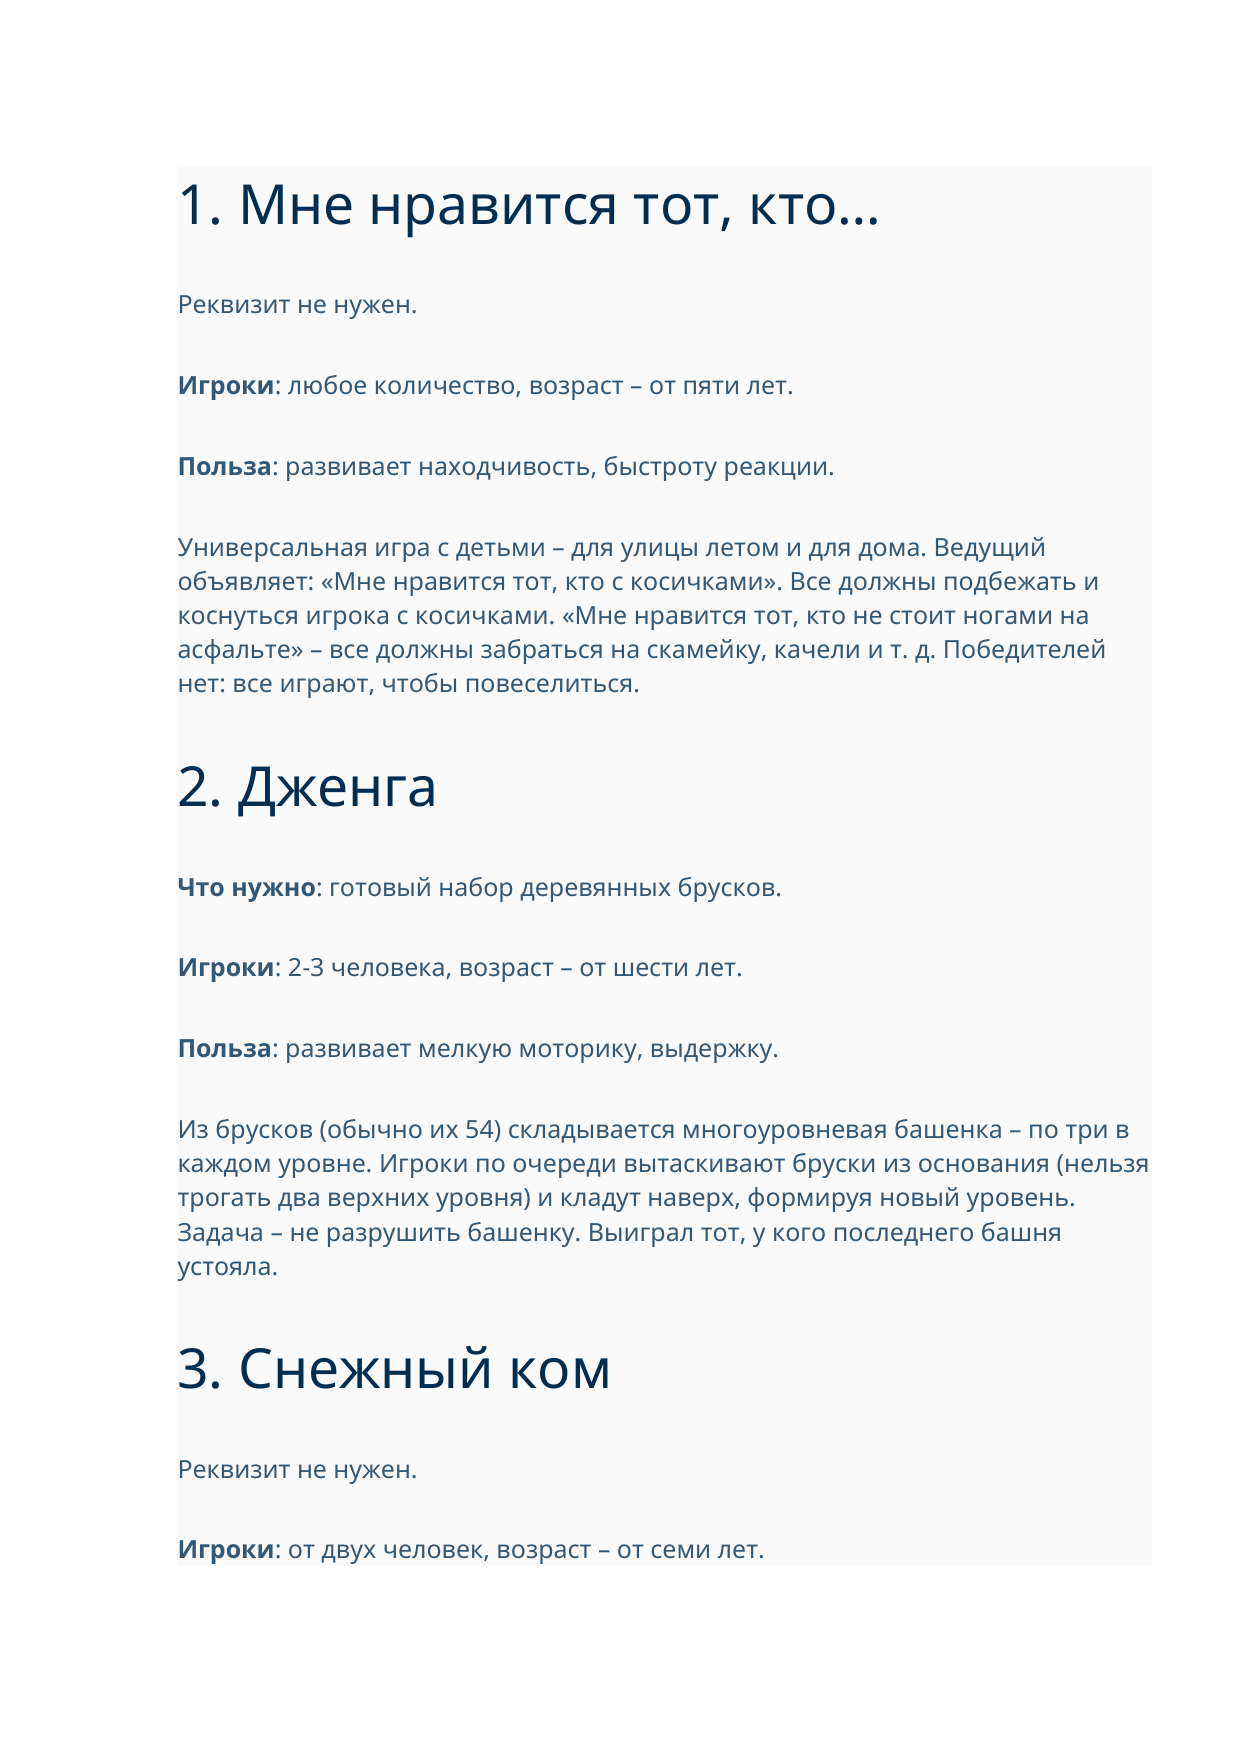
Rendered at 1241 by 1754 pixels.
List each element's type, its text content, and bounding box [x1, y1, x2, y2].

text Реквизит не нужен. [177, 287, 1152, 321]
text Игроки: от двух человек, возраст – от семи лет. [177, 1532, 1152, 1566]
text Игроки: любое количество, возраст – от пяти лет. [177, 368, 1152, 402]
text 1. Мне нравится тот, кто… [177, 165, 1152, 240]
text Польза: развивает находчивость, быстроту реакции. [177, 449, 1152, 483]
text Из брусков (обычно их 54) складывается многоуровневая башенка – по три в каждом уровне. Игроки по очереди вытаскивают бруски из основания (нельзя трогать два верхних уровня) и кладут наверх, формируя новый уровень. Задача – не разрушить башенку. Выиграл тот, у кого последнего башня устояла. [177, 1112, 1152, 1282]
text Что нужно: готовый набор деревянных брусков. [177, 869, 1152, 903]
text 3. Снежный ком [177, 1329, 1152, 1404]
text 2. Дженга [177, 747, 1152, 822]
text Реквизит не нужен. [177, 1451, 1152, 1485]
text Универсальная игра с детьми – для улицы летом и для дома. Ведущий объявляет: «Мне нравится тот, кто с косичками». Все должны подбежать и коснуться игрока с косичками. «Мне нравится тот, кто не стоит ногами на асфальте» – все должны забраться на скамейку, качели и т. д. Победителей нет: все играют, чтобы повеселиться. [177, 530, 1152, 700]
text Польза: развивает мелкую моторику, выдержку. [177, 1031, 1152, 1065]
text Игроки: 2-3 человека, возраст – от шести лет. [177, 950, 1152, 984]
